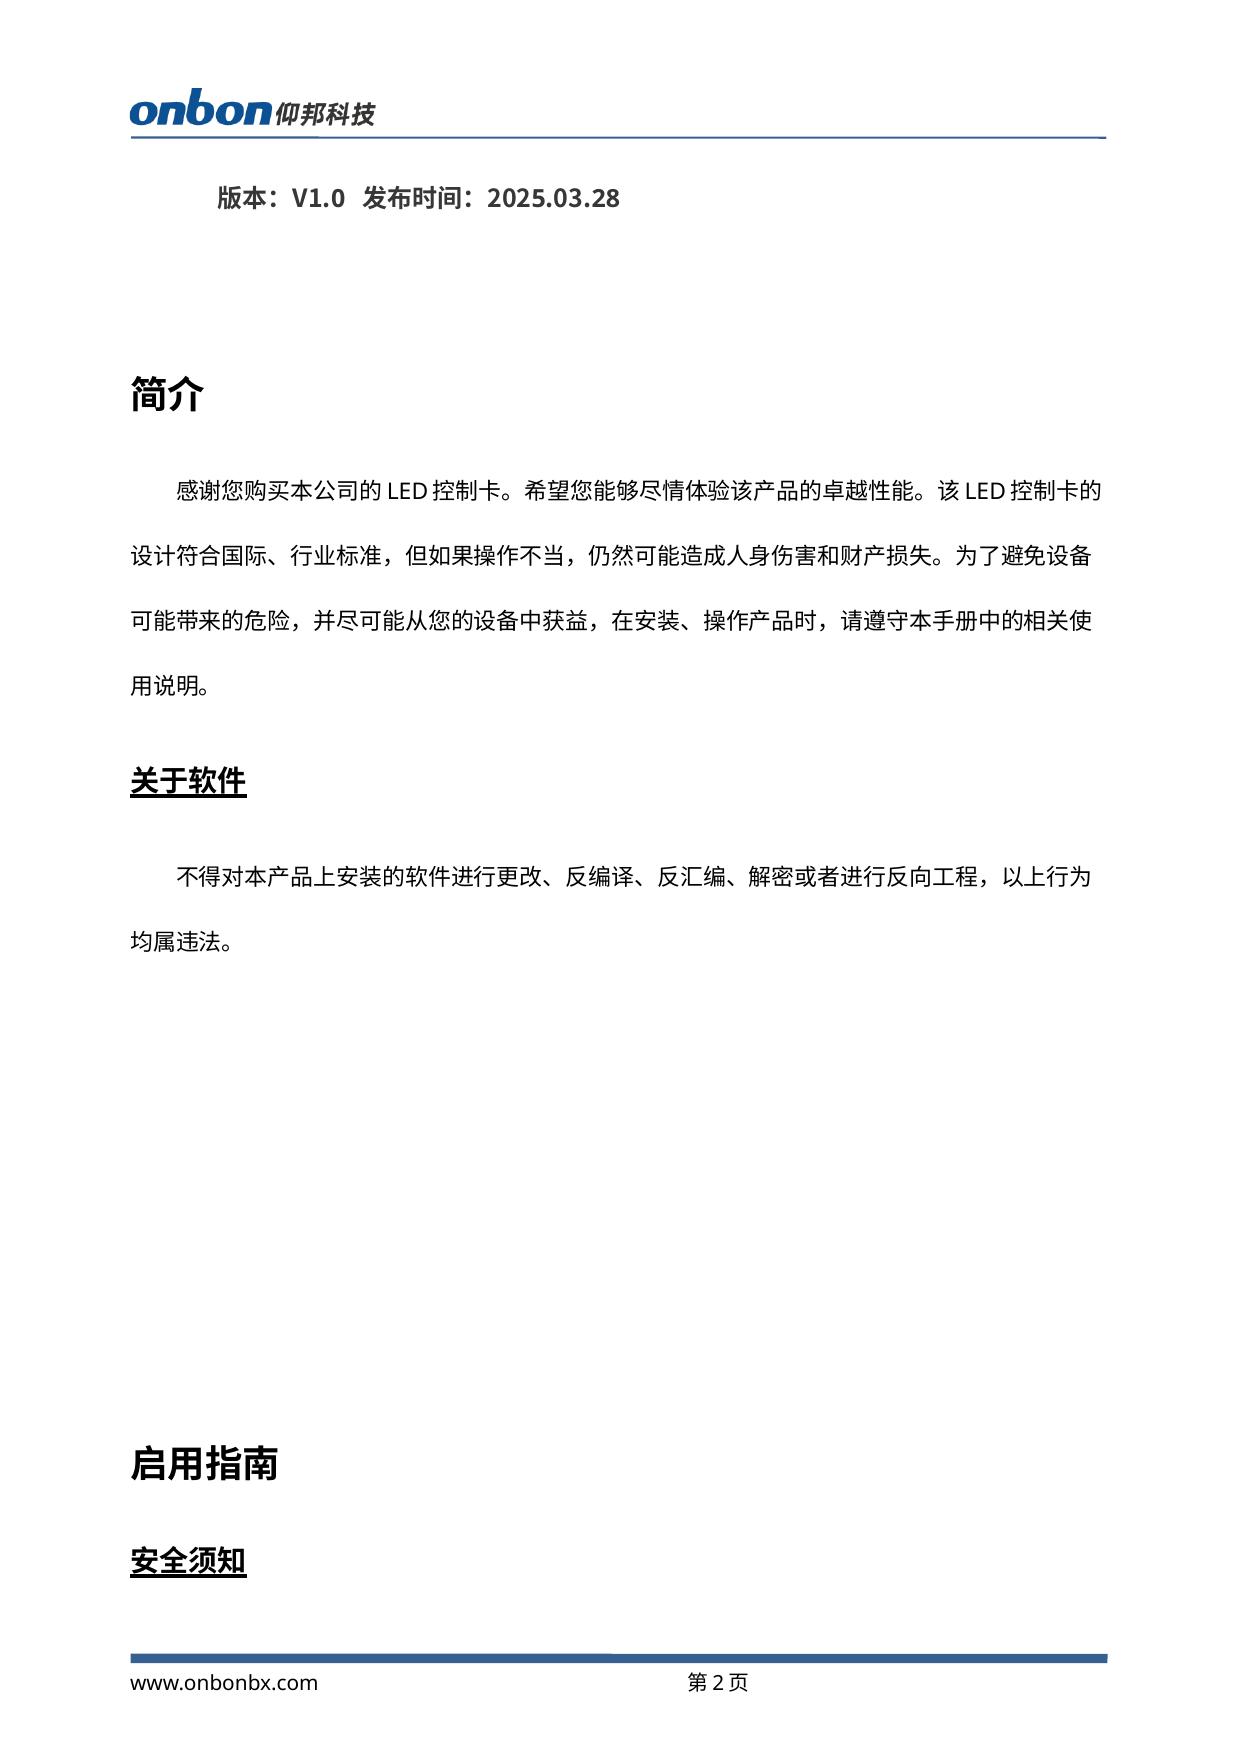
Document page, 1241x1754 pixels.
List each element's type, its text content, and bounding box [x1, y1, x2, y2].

text 启用指南 [130, 1428, 1110, 1493]
picture [129, 88, 376, 126]
text 关于软件 [130, 746, 1110, 811]
text 感谢您购买本公司的LED控制卡。希望您能够尽情体验该产品的卓越性能。该LED控制卡的设计符合国际、行业标准，但如果操作不当，仍然可能造成人身伤害和财产损失。为了避免设备可能带来的危险，并尽可能从您的设备中获益，在安装、操作产品时，请遵守本手册中的相关使用说明。 [130, 457, 1110, 717]
text 简介 [130, 359, 1110, 424]
text 安全须知 [130, 1526, 1110, 1591]
text 不得对本产品上安装的软件进行更改、反编译、反汇编、解密或者进行反向工程，以上行为均属违法。 [130, 843, 1110, 973]
text 版本：V1.0 发布时间：2025.03.28 [217, 164, 1110, 229]
